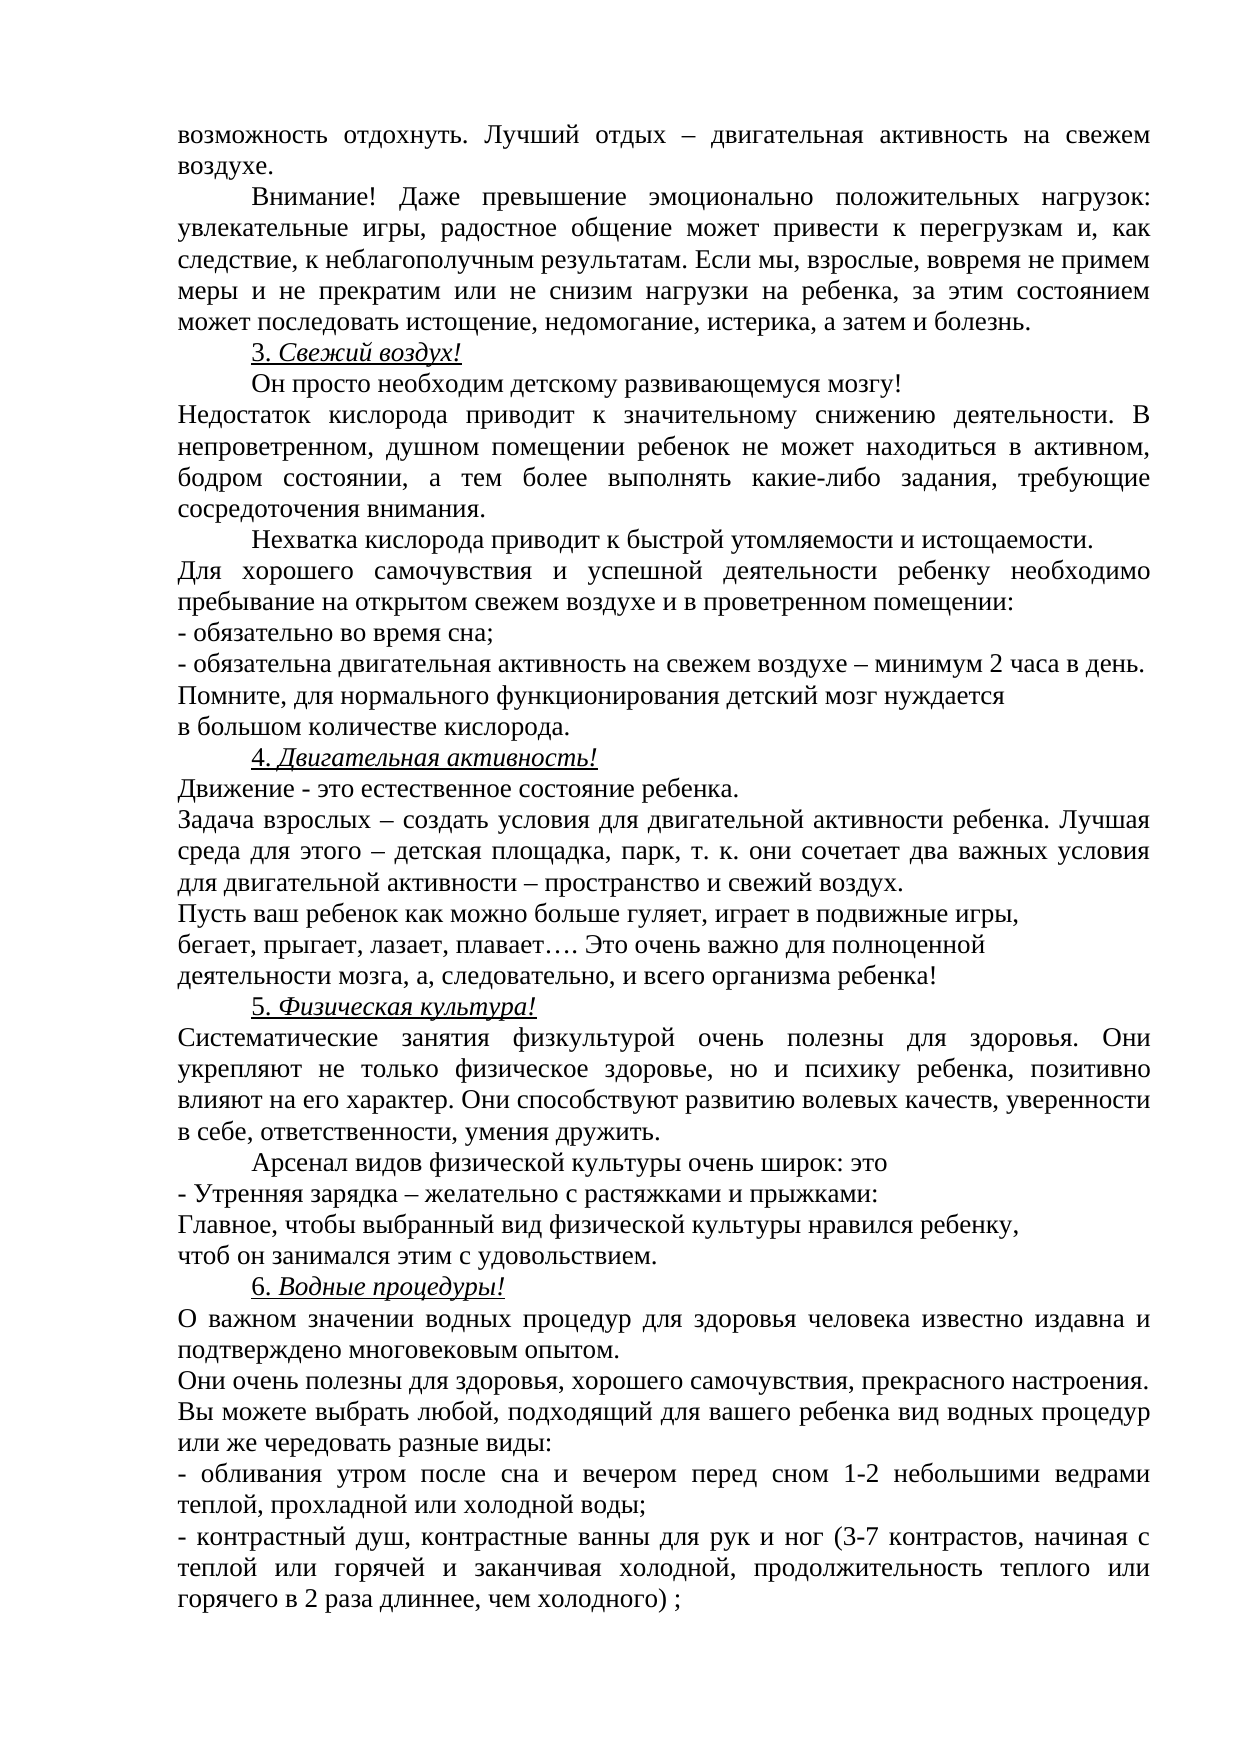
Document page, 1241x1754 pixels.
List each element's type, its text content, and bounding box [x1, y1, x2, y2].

text 3. Свежий воздух! [177, 336, 1152, 367]
text Недостаток кислорода приводит к значительному снижению деятельности. В непроветренном, душном помещении ребенок не может находиться в активном, бодром состоянии, а тем более выполнять какие-либо задания, требующие сосредоточения внимания. [177, 398, 1152, 523]
text Арсенал видов физической культуры очень широк: это [177, 1146, 1152, 1177]
text 6. Водные процедуры! [177, 1271, 1152, 1302]
text Движение - это естественное состояние ребенка. [177, 772, 1152, 803]
text - Утренняя зарядка – желательно с растяжками и прыжками: [177, 1177, 1152, 1208]
text Главное, чтобы выбранный вид физической культуры нравился ребенку, [177, 1208, 1152, 1239]
text Пусть ваш ребенок как можно больше гуляет, играет в подвижные игры, [177, 897, 1152, 928]
text О важном значении водных процедур для здоровья человека известно издавна и подтверждено многовековым опытом. [177, 1302, 1152, 1364]
text Нехватка кислорода приводит к быстрой утомляемости и истощаемости. [177, 523, 1152, 554]
text - контрастный душ, контрастные ванны для рук и ног (3-7 контрастов, начиная с теплой или горячей и заканчивая холодной, продолжительность теплого или горячего в 2 раза длиннее, чем холодного) ; [177, 1520, 1152, 1613]
text бегает, прыгает, лазает, плавает…. Это очень важно для полноценной [177, 928, 1152, 959]
text деятельности мозга, а, следовательно, и всего организма ребенка! [177, 959, 1152, 990]
text Задача взрослых – создать условия для двигательной активности ребенка. Лучшая среда для этого – детская площадка, парк, т. к. они сочетает два важных условия для двигательной активности – пространство и свежий воздух. [177, 803, 1152, 897]
text чтоб он занимался этим с удовольствием. [177, 1239, 1152, 1271]
text в большом количестве кислорода. [177, 710, 1152, 741]
text 5. Физическая культура! [177, 990, 1152, 1021]
text Он просто необходим детскому развивающемуся мозгу! [177, 367, 1152, 398]
text Они очень полезны для здоровья, хорошего самочувствия, прекрасного настроения. [177, 1364, 1152, 1395]
text - обязательна двигательная активность на свежем воздухе – минимум 2 часа в день. [177, 648, 1152, 679]
text 4. Двигательная активность! [177, 741, 1152, 772]
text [177, 118, 1152, 180]
text Для хорошего самочувствия и успешной деятельности ребенку необходимо пребывание на открытом свежем воздухе и в проветренном помещении: [177, 554, 1152, 616]
text Помните, для нормального функционирования детский мозг нуждается [177, 679, 1152, 710]
text - обязательно во время сна; [177, 616, 1152, 648]
text Вы можете выбрать любой, подходящий для вашего ребенка вид водных процедур или же чередовать разные виды: [177, 1395, 1152, 1457]
text Внимание! Даже превышение эмоционально положительных нагрузок: увлекательные игры, радостное общение может привести к перегрузкам и, как следствие, к неблагополучным результатам. Если мы, взрослые, вовремя не примем меры и не прекратим или не снизим нагрузки на ребенка, за этим состоянием может последовать истощение, недомогание, истерика, а затем и болезнь. [177, 180, 1152, 336]
text Систематические занятия физкультурой очень полезны для здоровья. Они укрепляют не только физическое здоровье, но и психику ребенка, позитивно влияют на его характер. Они способствуют развитию волевых качеств, уверенности в себе, ответственности, умения дружить. [177, 1021, 1152, 1146]
text - обливания утром после сна и вечером перед сном 1-2 небольшими ведрами теплой, прохладной или холодной воды; [177, 1457, 1152, 1520]
